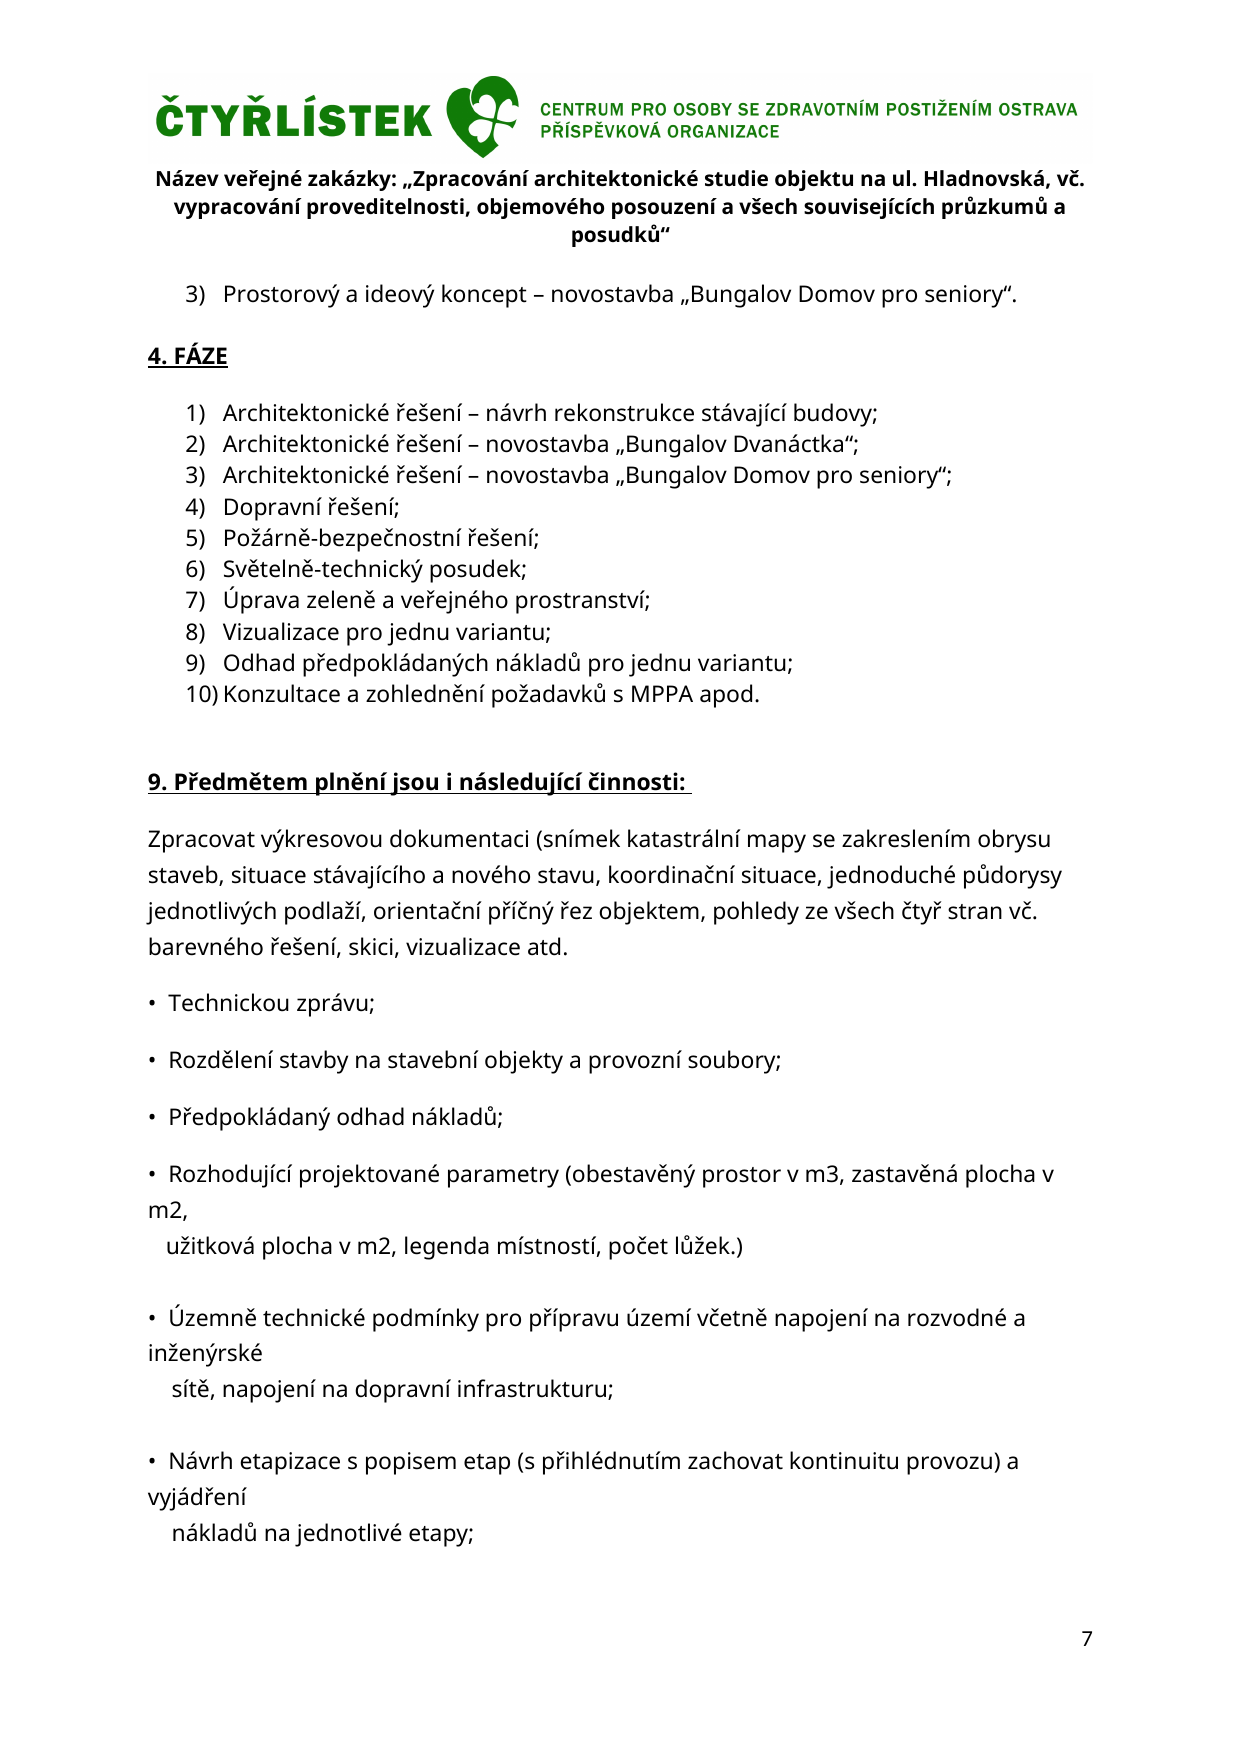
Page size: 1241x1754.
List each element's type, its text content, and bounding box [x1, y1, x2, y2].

picture [147, 73, 1093, 164]
list Architektonické řešení – novostavba „Bungalov Domov pro seniory“; [185, 459, 1093, 491]
list Architektonické řešení – návrh rekonstrukce stávající budovy; [185, 397, 1093, 428]
list Odhad předpokládaných nákladů pro jednu variantu; [185, 647, 1093, 678]
text sítě, napojení na dopravní infrastrukturu; [148, 1373, 1093, 1404]
list Dopravní řešení; [185, 491, 1093, 522]
list Architektonické řešení – novostavba „Bungalov Dvanáctka“; [185, 428, 1093, 459]
list Vizualizace pro jednu variantu; [185, 616, 1093, 647]
text nákladů na jednotlivé etapy; [148, 1517, 1093, 1548]
list Prostorový a ideový koncept – novostavba „Bungalov Domov pro seniory“. [185, 277, 1093, 309]
list Požárně-bezpečnostní řešení; [185, 522, 1093, 553]
text 4. FÁZE [148, 340, 1093, 371]
text užitková plocha v m2, legenda místností, počet lůžek.) [148, 1229, 1093, 1261]
list Světelně-technický posudek; [185, 553, 1093, 584]
list Úprava zeleně a veřejného prostranství; [185, 584, 1093, 616]
text •⁠ ⁠Technickou zprávu; [148, 987, 1093, 1019]
text •⁠ ⁠Návrh etapizace s popisem etap (s přihlédnutím zachovat kontinuitu provozu) a vyjádření [148, 1445, 1093, 1512]
text •⁠ ⁠Předpokládaný odhad nákladů; [148, 1101, 1093, 1132]
text •⁠ ⁠Územně technické podmínky pro přípravu území včetně napojení na rozvodné a inženýrské [148, 1301, 1093, 1369]
text 9. Předmětem plnění jsou i následující činnosti: [148, 766, 1093, 797]
text ⁠⁠Zpracovat výkresovou dokumentaci (snímek katastrální mapy se zakreslením obrysu staveb, situace stávajícího a nového stavu, koordinační situace, jednoduché půdorysy jednotlivých podlaží, orientační příčný řez objektem, pohledy ze všech čtyř stran vč. barevného řešení, skici, vizualizace atd. [148, 823, 1093, 962]
list Konzultace a zohlednění požadavků s MPPA apod. [185, 678, 1093, 709]
text •⁠ ⁠Rozdělení stavby na stavební objekty a provozní soubory; [148, 1044, 1093, 1075]
text •⁠ ⁠Rozhodující projektované parametry (obestavěný prostor v m3, zastavěná plocha v m2, [148, 1158, 1093, 1225]
